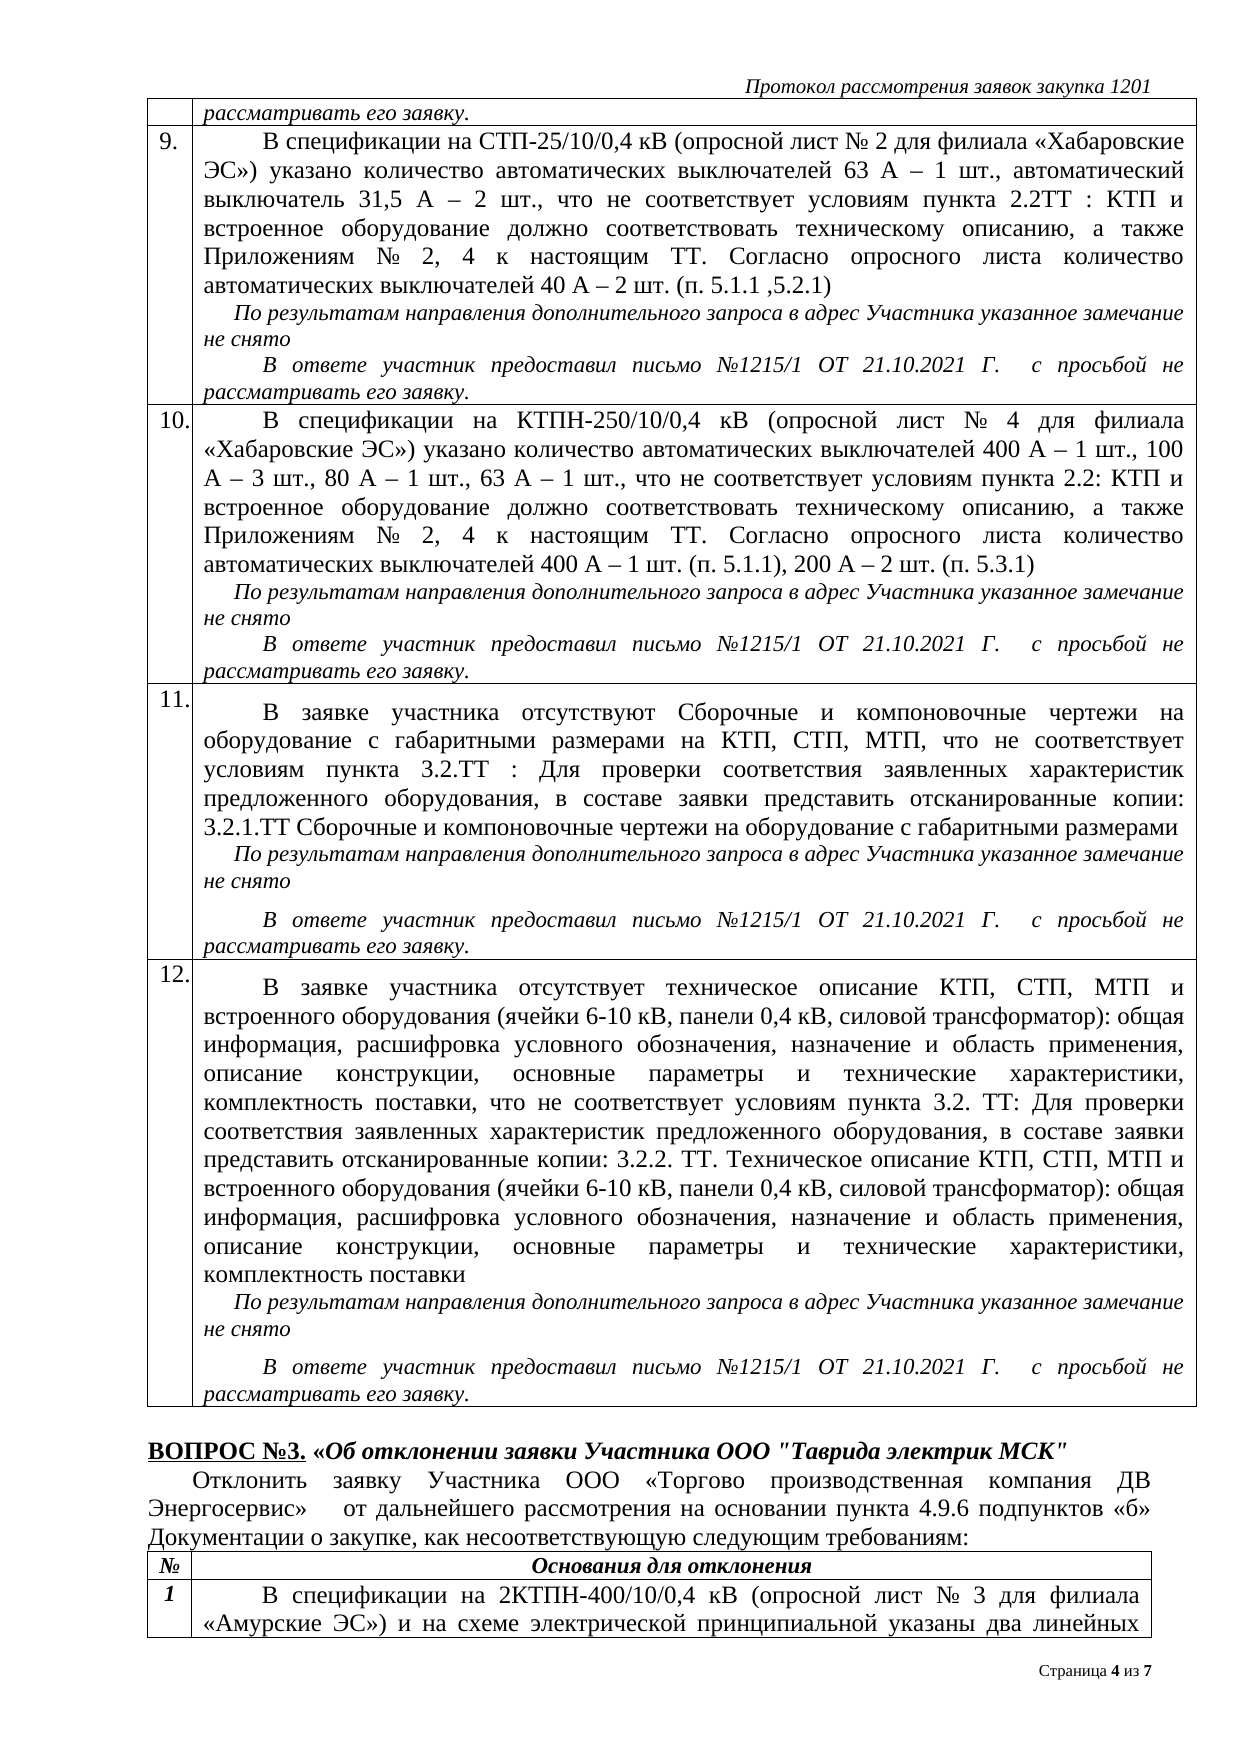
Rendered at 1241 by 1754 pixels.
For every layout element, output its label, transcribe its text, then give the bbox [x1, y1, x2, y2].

table_cell 1 [148, 1580, 191, 1637]
table_cell В спецификации на КТПН-250/10/0,4 кВ (опросной лист № 4 для филиала «Хабаровские ЭС») указано количество автоматических выключателей 400 А – 1 шт., 100 А – 3 шт., 80 А – 1 шт., 63 А – 1 шт., что не соответствует условиям пункта 2.2: КТП и встроенное оборудование должно соответствовать техническому описанию, а также Приложениям № 2, 4 к настоящим ТТ. Согласно опросного листа количество автоматических выключателей 400 А – 1 шт. (п. 5.1.1), 200 А – 2 шт. (п. 5.3.1) По результатам направления дополнительного запроса в адрес Участника указанное замечание не снято В ответе участник предоставил письмо №1215/1 ОТ 21.10.2021 Г. с просьбой не рассматривать его заявку. [193, 405, 1196, 683]
table_cell [148, 960, 192, 1406]
table_cell [148, 684, 192, 958]
table_header № [148, 1552, 191, 1579]
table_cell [193, 99, 1196, 125]
table_header Основания для отклонения [192, 1552, 1151, 1579]
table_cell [192, 1580, 1151, 1637]
text Отклонить заявку Участника ООО «Торгово производственная компания ДВ Энергосервис» от дальнейшего рассмотрения на основании пункта 4.9.6 подпунктов «б» Документации о закупке, как несоответствующую следующим требованиям: [148, 1465, 1152, 1551]
text ВОПРОС №3. «Об отклонении заявки Участника ООО "Таврида электрик МСК" [148, 1436, 1152, 1465]
table_cell [148, 126, 192, 404]
table_cell [148, 405, 192, 683]
table_cell [148, 99, 192, 125]
table_cell В спецификации на СТП-25/10/0,4 кВ (опросной лист № 2 для филиала «Хабаровские ЭС») указано количество автоматических выключателей 63 А – 1 шт., автоматический выключатель 31,5 А – 2 шт., что не соответствует условиям пункта 2.2ТТ : КТП и встроенное оборудование должно соответствовать техническому описанию, а также Приложениям № 2, 4 к настоящим ТТ. Согласно опросного листа количество автоматических выключателей 40 А – 2 шт. (п. 5.1.1 ,5.2.1) По результатам направления дополнительного запроса в адрес Участника указанное замечание не снято В ответе участник предоставил письмо №1215/1 ОТ 21.10.2021 Г. с просьбой не рассматривать его заявку. [193, 126, 1196, 404]
table_cell В заявке участника отсутствует техническое описание КТП, СТП, МТП и встроенного оборудования (ячейки 6-10 кВ, панели 0,4 кВ, силовой трансформатор): общая информация, расшифровка условного обозначения, назначение и область применения, описание конструкции, основные параметры и технические характеристики, комплектность поставки, что не соответствует условиям пункта 3.2. ТТ: Для проверки соответствия заявленных характеристик предложенного оборудования, в составе заявки представить отсканированные копии: 3.2.2. ТТ. Техническое описание КТП, СТП, МТП и встроенного оборудования (ячейки 6-10 кВ, панели 0,4 кВ, силовой трансформатор): общая информация, расшифровка условного обозначения, назначение и область применения, описание конструкции, основные параметры и технические характеристики, комплектность поставки По результатам направления дополнительного запроса в адрес Участника указанное замечание не снято В ответе участник предоставил письмо №1215/1 ОТ 21.10.2021 Г. с просьбой не рассматривать его заявку. [193, 960, 1196, 1406]
table_cell В заявке участника отсутствуют Сборочные и компоновочные чертежи на оборудование с габаритными размерами на КТП, СТП, МТП, что не соответствует условиям пункта 3.2.ТТ : Для проверки соответствия заявленных характеристик предложенного оборудования, в составе заявки представить отсканированные копии: 3.2.1.ТТ Сборочные и компоновочные чертежи на оборудование с габаритными размерами По результатам направления дополнительного запроса в адрес Участника указанное замечание не снято В ответе участник предоставил письмо №1215/1 ОТ 21.10.2021 Г. с просьбой не рассматривать его заявку. [193, 684, 1196, 958]
